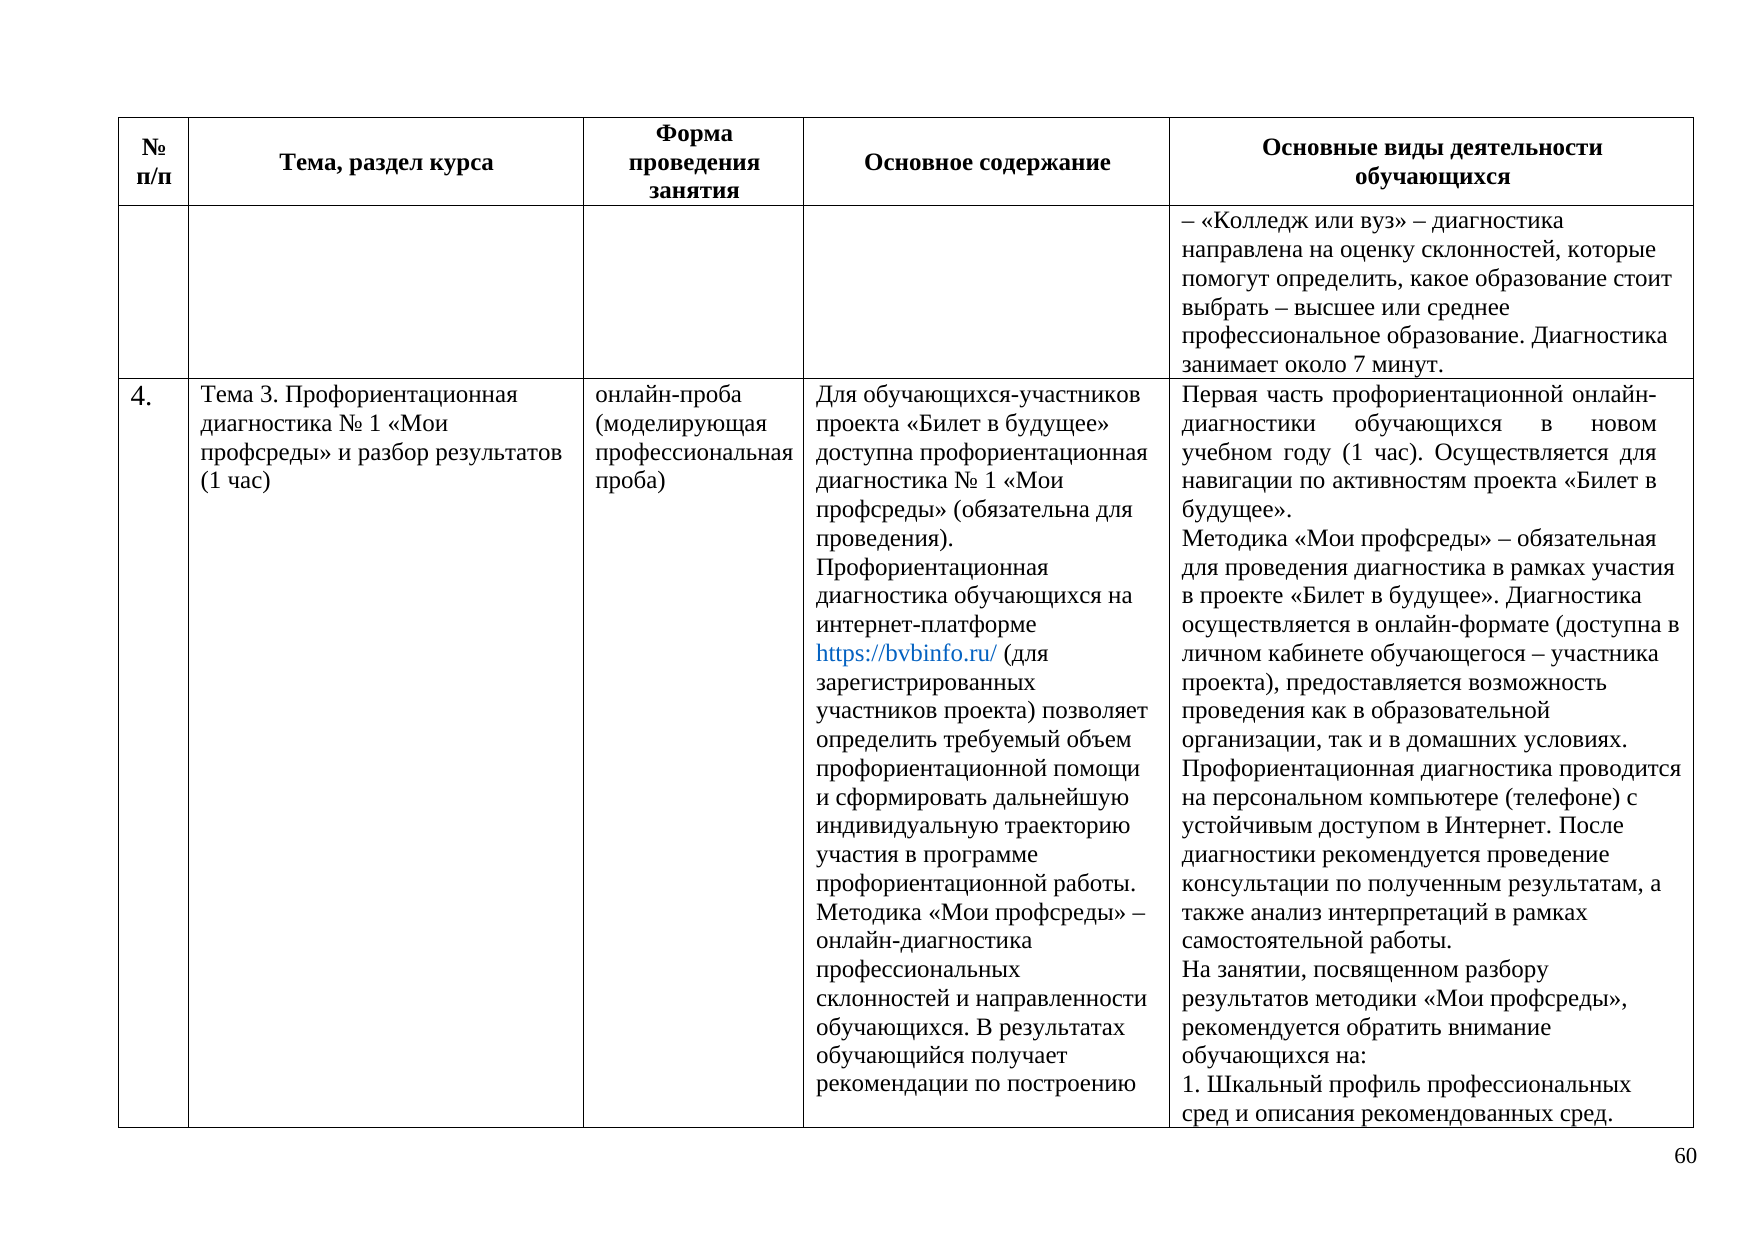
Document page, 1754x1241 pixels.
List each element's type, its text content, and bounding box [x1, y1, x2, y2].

table_header Форма проведения занятия [584, 118, 803, 204]
table_cell 4. [119, 379, 188, 1127]
table_cell Первая часть профориентационной онлайн- диагностики обучающихся в новом учебном году (1 час). Осуществляется для навигации по активностям проекта «Билет в будущее». Методика «Мои профсреды» – обязательная для проведения диагностика в рамках участия в проекте «Билет в будущее». Диагностика осуществляется в онлайн-формате (доступна в личном кабинете обучающегося – участника проекта), предоставляется возможность проведения как в образовательной организации, так и в домашних условиях. Профориентационная диагностика проводится на персональном компьютере (телефоне) с устойчивым доступом в Интернет. После диагностики рекомендуется проведение консультации по полученным результатам, а также анализ интерпретаций в рамках самостоятельной работы. На занятии, посвященном разбору результатов методики «Мои профсреды», рекомендуется обратить внимание обучающихся на: 1. Шкальный профиль профессиональных сред и описания рекомендованных сред. [1170, 379, 1693, 1127]
table_header № п/п [119, 118, 188, 204]
table_cell [189, 206, 583, 378]
table_cell – «Колледж или вуз» – диагностика направлена на оценку склонностей, которые помогут определить, какое образование стоит выбрать – высшее или среднее профессиональное образование. Диагностика занимает около 7 минут. [1170, 206, 1693, 378]
table_cell онлайн-проба (моделирующая профессиональная проба) [584, 379, 803, 1127]
table_cell [584, 206, 803, 378]
table_cell Тема 3. Профориентационная диагностика № 1 «Мои профсреды» и разбор результатов (1 час) [189, 379, 583, 1127]
table_header Основные виды деятельности обучающихся [1170, 118, 1693, 204]
table_header Основное содержание [804, 118, 1169, 204]
table_cell [119, 206, 188, 378]
table_header Тема, раздел курса [189, 118, 583, 204]
table_cell [804, 206, 1169, 378]
table_cell Для обучающихся-участников проекта «Билет в будущее» доступна профориентационная диагностика № 1 «Мои профсреды» (обязательна для проведения). Профориентационная диагностика обучающихся на интернет-платформе https://bvbinfo.ru/ (для зарегистрированных участников проекта) позволяет определить требуемый объем профориентационной помощи и сформировать дальнейшую индивидуальную траекторию участия в программе профориентационной работы. Методика «Мои профсреды» – онлайн-диагностика профессиональных склонностей и направленности обучающихся. В результатах обучающийся получает рекомендации по построению [804, 379, 1169, 1127]
